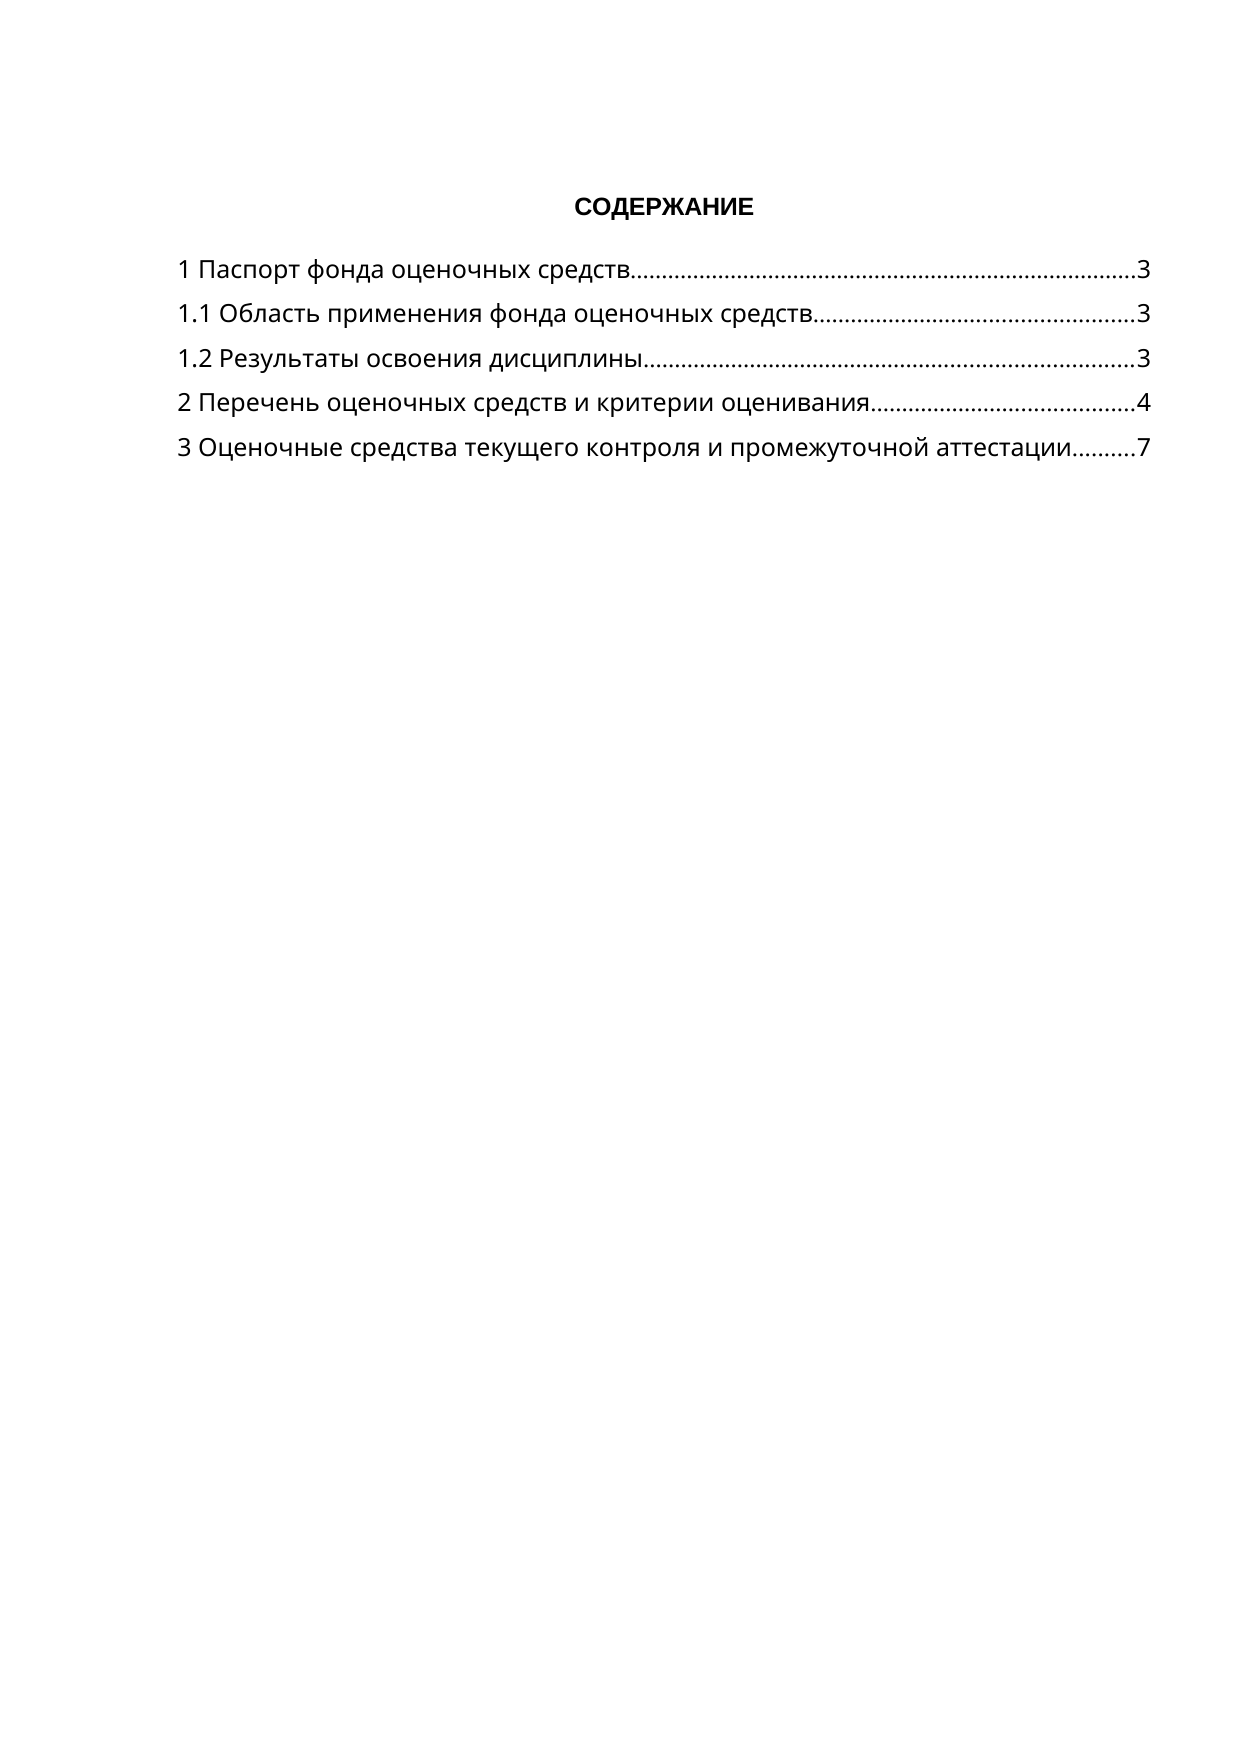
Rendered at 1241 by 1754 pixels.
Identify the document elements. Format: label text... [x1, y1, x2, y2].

text СОДЕРЖАНИЕ [162, 191, 1166, 220]
